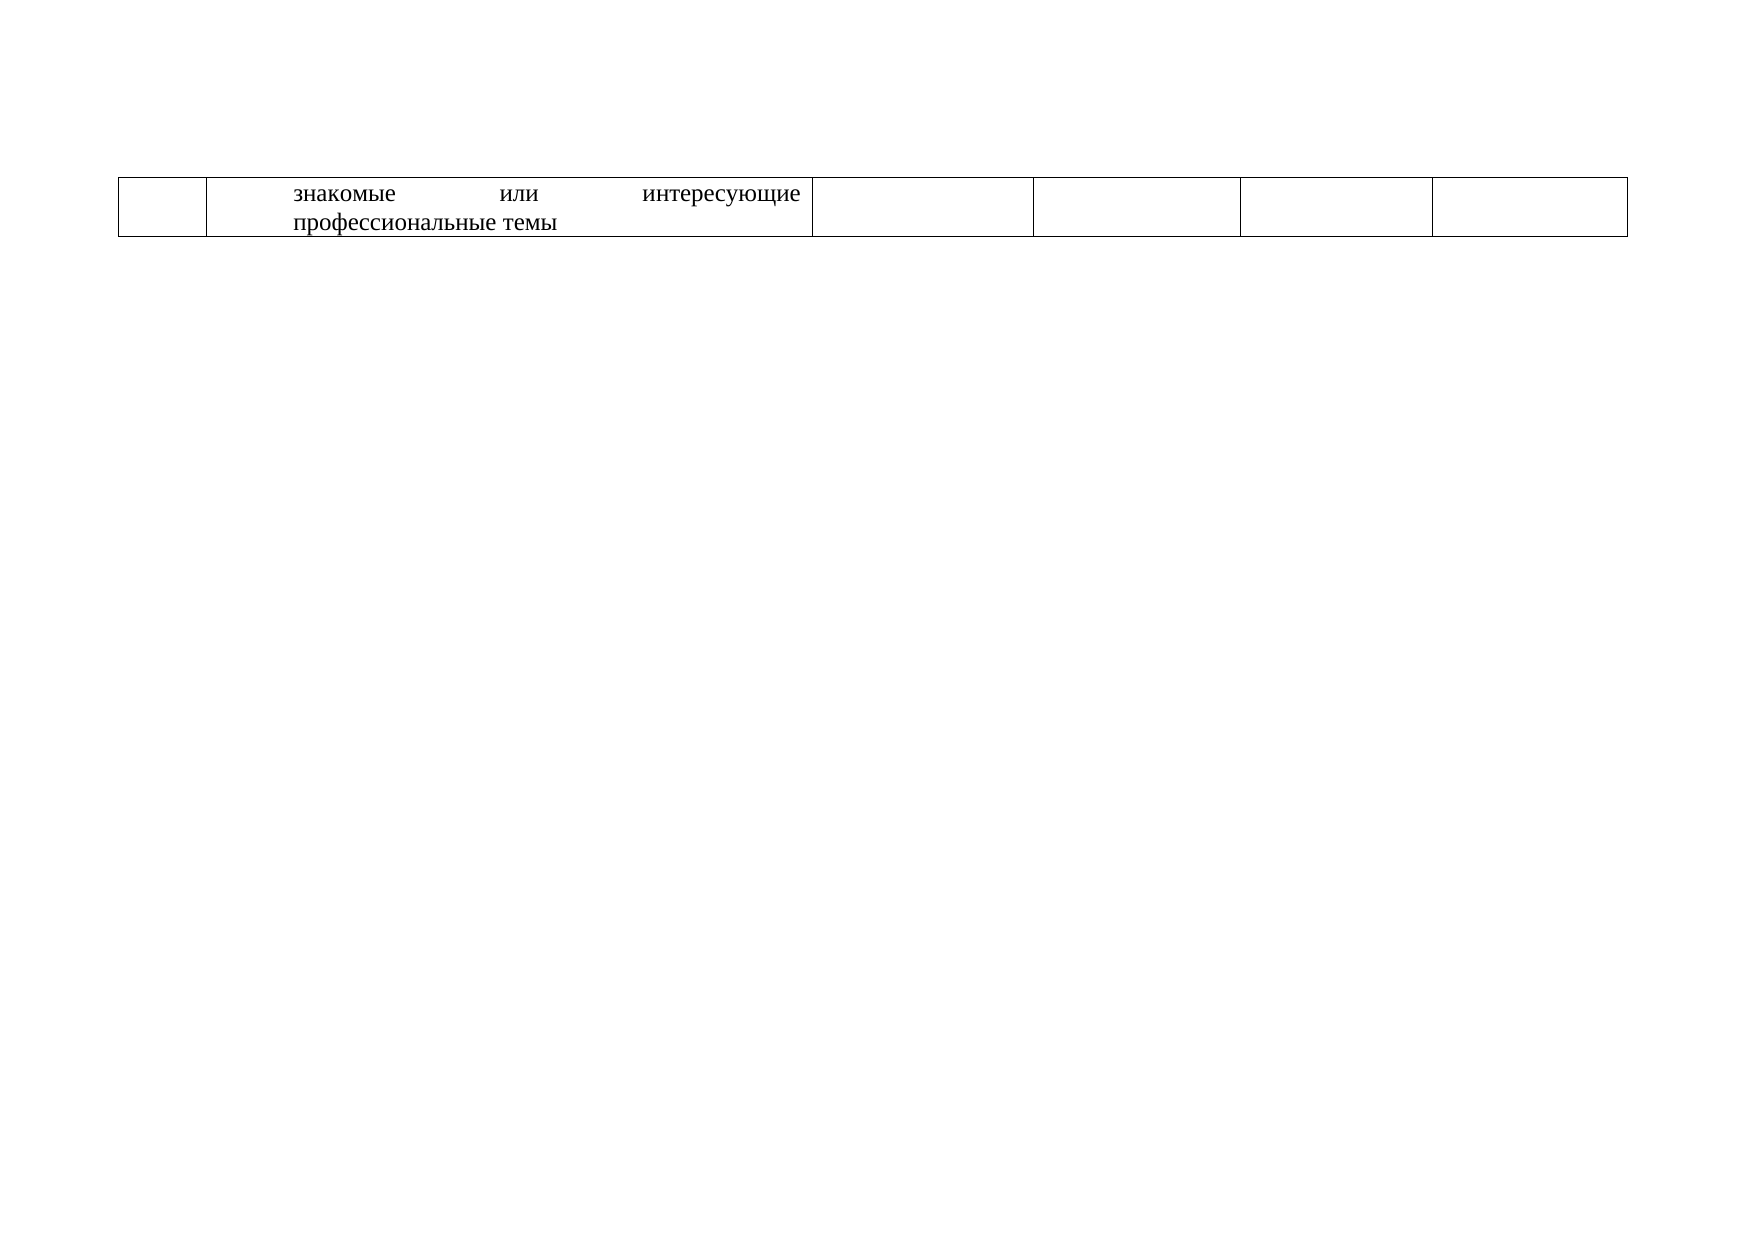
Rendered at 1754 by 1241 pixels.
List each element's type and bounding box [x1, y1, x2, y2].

table_cell [813, 178, 1033, 236]
table_cell [207, 178, 812, 236]
table_cell [1034, 178, 1240, 236]
table_cell [1241, 178, 1432, 236]
table_cell [1433, 178, 1627, 236]
